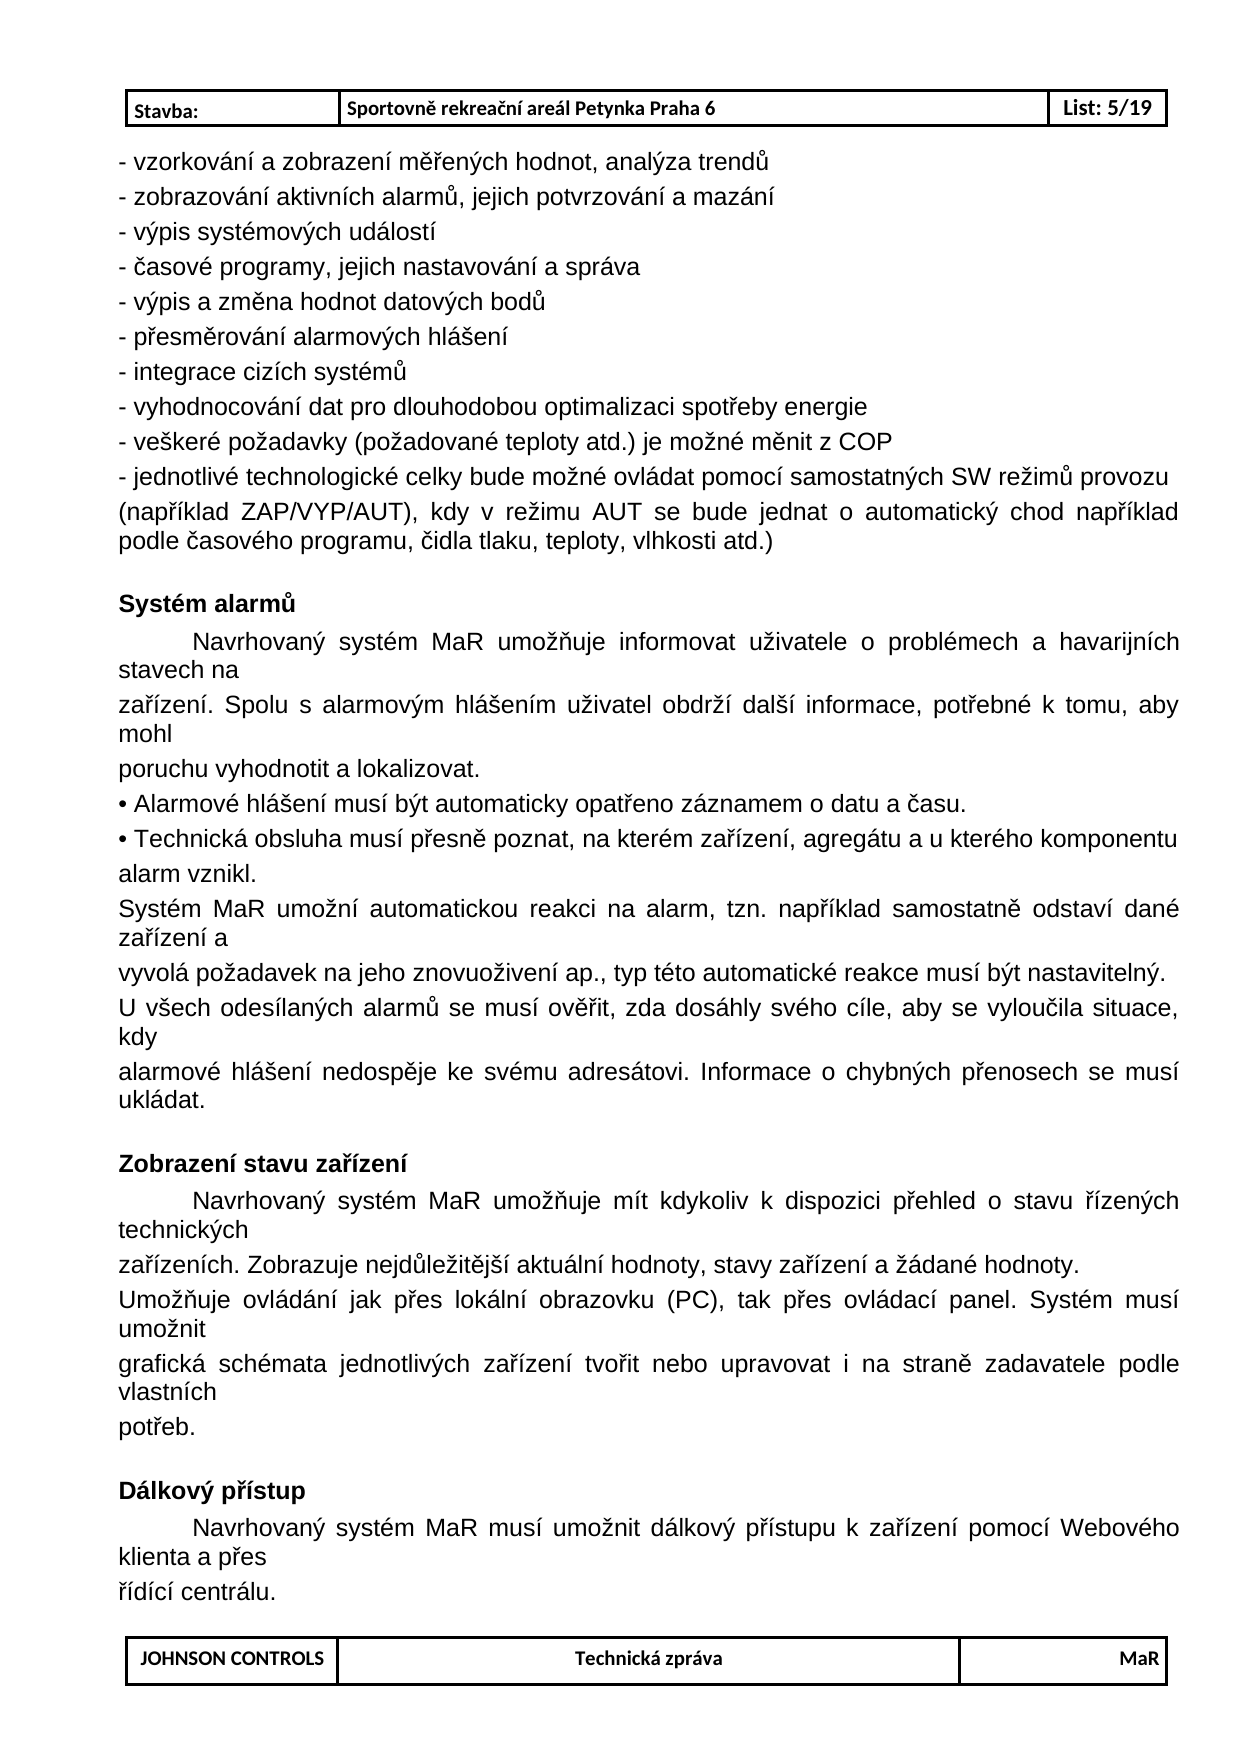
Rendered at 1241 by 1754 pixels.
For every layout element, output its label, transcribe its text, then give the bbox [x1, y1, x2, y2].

text - jednotlivé technologické celky bude možné ovládat pomocí samostatných SW režimů provozu [118, 462, 1181, 491]
text Systém MaR umožní automatickou reakci na alarm, tzn. například samostatně odstaví dané zařízení a [118, 894, 1181, 951]
text vyvolá požadavek na jeho znovuoživení ap., typ této automatické reakce musí být nastavitelný. [118, 958, 1181, 986]
text potřeb. [118, 1412, 1181, 1441]
subtitle Dálkový přístup [118, 1476, 1181, 1505]
subtitle Systém alarmů [118, 589, 1181, 618]
text - přesměrování alarmových hlášení [118, 322, 1181, 351]
text U všech odesílaných alarmů se musí ověřit, zda dosáhly svého cíle, aby se vyloučila situace, kdy [118, 993, 1181, 1050]
subtitle Zobrazení stavu zařízení [118, 1149, 1181, 1178]
text - časové programy, jejich nastavování a správa [118, 252, 1181, 281]
text - veškeré požadavky (požadované teploty atd.) je možné měnit z COP [118, 427, 1181, 456]
text (například ZAP/VYP/AUT), kdy v režimu AUT se bude jednat o automatický chod například podle časového programu, čidla tlaku, teploty, vlhkosti atd.) [118, 497, 1181, 554]
text - zobrazování aktivních alarmů, jejich potvrzování a mazání [118, 182, 1181, 211]
text Navrhovaný systém MaR musí umožnit dálkový přístupu k zařízení pomocí Webového klienta a přes [118, 1513, 1181, 1571]
text řídící centrálu. [118, 1577, 1181, 1606]
text grafická schémata jednotlivých zařízení tvořit nebo upravovat i na straně zadavatele podle vlastních [118, 1348, 1181, 1406]
text • Alarmové hlášení musí být automaticky opatřeno záznamem o datu a času. [118, 789, 1181, 818]
text alarmové hlášení nedospěje ke svému adresátovi. Informace o chybných přenosech se musí ukládat. [118, 1056, 1181, 1114]
text poruchu vyhodnotit a lokalizovat. [118, 754, 1181, 783]
text • Technická obsluha musí přesně poznat, na kterém zařízení, agregátu a u kterého komponentu [118, 824, 1181, 853]
text - integrace cizích systémů [118, 357, 1181, 386]
text - výpis systémových událostí [118, 217, 1181, 246]
text Navrhovaný systém MaR umožňuje informovat uživatele o problémech a havarijních stavech na [118, 626, 1181, 684]
text zařízení. Spolu s alarmovým hlášením uživatel obdrží další informace, potřebné k tomu, aby mohl [118, 690, 1181, 748]
text - výpis a změna hodnot datových bodů [118, 287, 1181, 316]
text Umožňuje ovládání jak přes lokální obrazovku (PC), tak přes ovládací panel. Systém musí umožnit [118, 1285, 1181, 1342]
text Navrhovaný systém MaR umožňuje mít kdykoliv k dispozici přehled o stavu řízených technických [118, 1186, 1181, 1243]
text - vyhodnocování dat pro dlouhodobou optimalizaci spotřeby energie [118, 392, 1181, 421]
text alarm vznikl. [118, 859, 1181, 888]
text - vzorkování a zobrazení měřených hodnot, analýza trendů [118, 147, 1181, 176]
text zařízeních. Zobrazuje nejdůležitější aktuální hodnoty, stavy zařízení a žádané hodnoty. [118, 1250, 1181, 1278]
